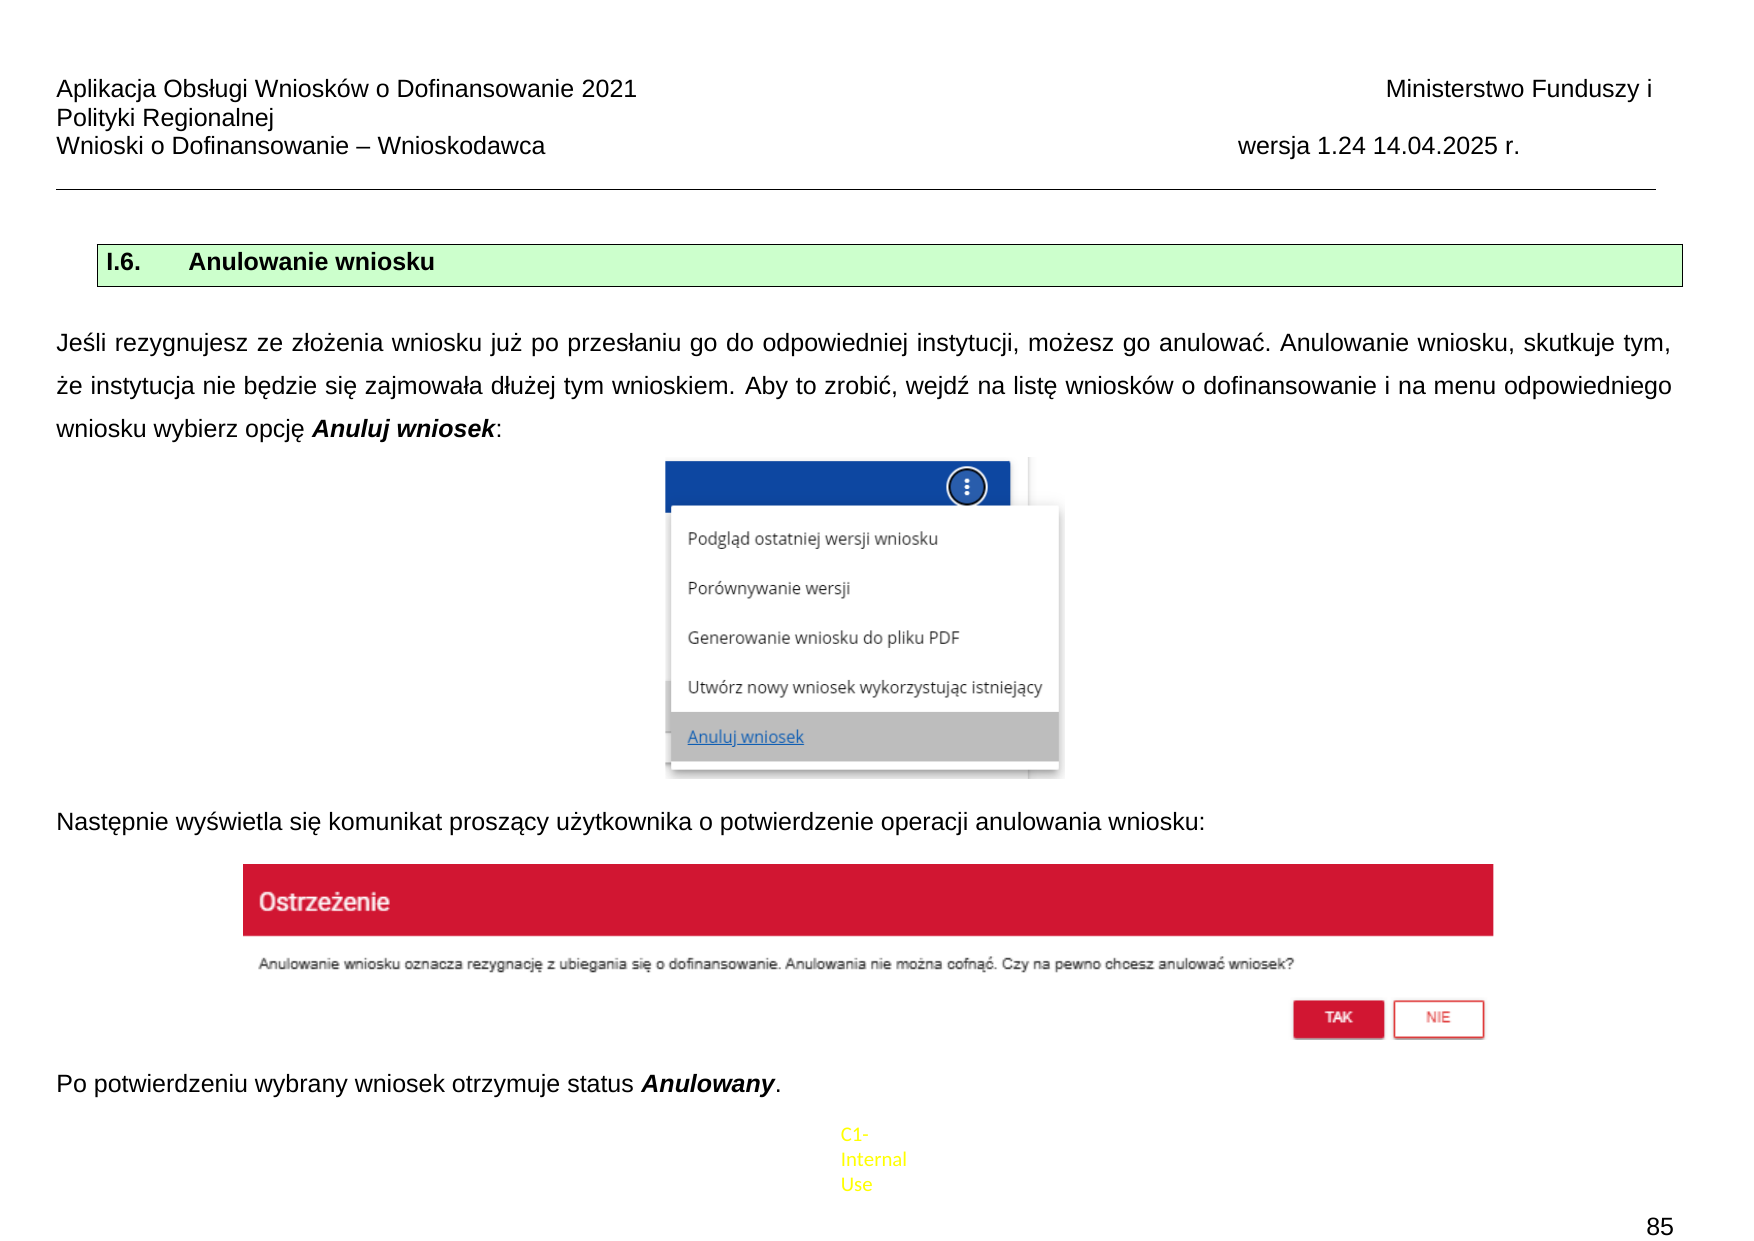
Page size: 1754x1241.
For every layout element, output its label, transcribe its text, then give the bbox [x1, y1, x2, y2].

picture [243, 864, 1494, 1040]
text Jeśli rezygnujesz ze złożenia wniosku już po przesłaniu go do odpowiedniej instytucji, możesz go anulować. Anulowanie wniosku, skutkuje tym, że instytucja nie będzie się zajmowała dłużej tym wnioskiem. Aby to zrobić, wejdź na listę wniosków o dofinansowanie i na menu odpowiedniego wniosku wybierz opcję Anuluj wniosek: [56, 328, 1674, 443]
text Po potwierdzeniu wybrany wniosek otrzymuje status Anulowany. [56, 1068, 1674, 1097]
subtitle Anulowanie wniosku [98, 245, 1682, 286]
picture [665, 457, 1065, 779]
text Następnie wyświetla się komunikat proszący użytkownika o potwierdzenie operacji anulowania wniosku: [56, 807, 1674, 836]
